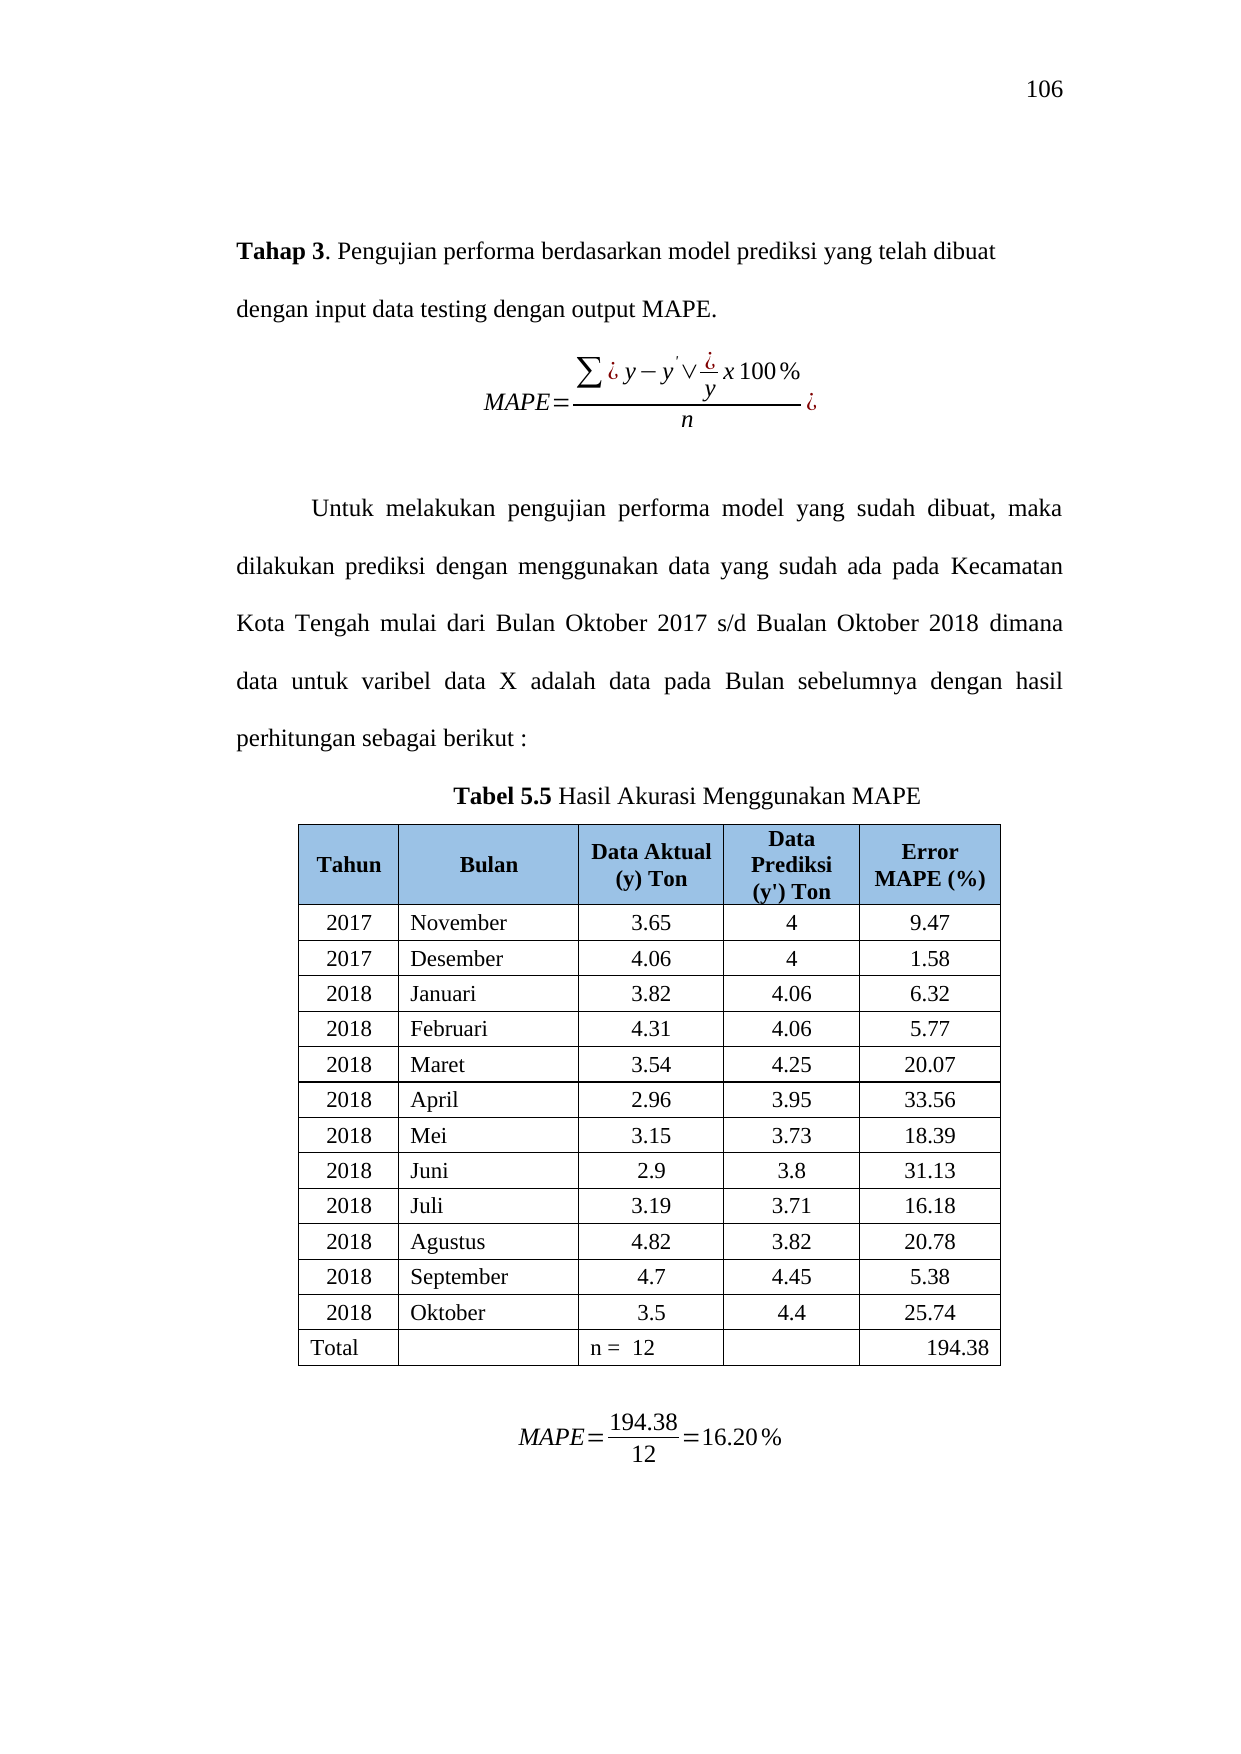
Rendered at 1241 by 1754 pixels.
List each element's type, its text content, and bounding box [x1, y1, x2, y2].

table_cell Juli [399, 1189, 578, 1223]
table_cell 3.71 [724, 1189, 859, 1223]
table_cell 20.78 [860, 1224, 1000, 1258]
table_cell 2017 [299, 941, 398, 975]
table_cell 2018 [299, 1118, 398, 1152]
table_cell 2018 [299, 1295, 398, 1329]
table_cell 4.45 [724, 1260, 859, 1294]
table_cell 2018 [299, 1260, 398, 1294]
table_cell 3.65 [579, 905, 723, 940]
table_cell 4.31 [579, 1012, 723, 1046]
table_cell 25.74 [860, 1295, 1000, 1329]
table_cell 16.18 [860, 1189, 1000, 1223]
table_cell 3.5 [579, 1295, 723, 1329]
table_cell 2018 [299, 1012, 398, 1046]
table_header Error MAPE (%) [860, 825, 1000, 904]
table_cell 2.96 [579, 1083, 723, 1117]
text Tahap 3. Pengujian performa berdasarkan model prediksi yang telah dibuat dengan input data testing dengan output MAPE. [236, 236, 1063, 322]
table_cell 3.15 [579, 1118, 723, 1152]
table_cell Mei [399, 1118, 578, 1152]
table_cell 5.77 [860, 1012, 1000, 1046]
table_cell 4.06 [724, 1012, 859, 1046]
table_cell 2018 [299, 1083, 398, 1117]
table_cell 9.47 [860, 905, 1000, 940]
table_cell 3.8 [724, 1153, 859, 1188]
table_cell n = 12 [579, 1330, 723, 1365]
table_cell 2018 [299, 976, 398, 1011]
table_cell 5.38 [860, 1260, 1000, 1294]
table_cell 18.39 [860, 1118, 1000, 1152]
table_cell 4.06 [724, 976, 859, 1011]
table_cell 6.32 [860, 976, 1000, 1011]
table_cell 4.82 [579, 1224, 723, 1258]
table_cell 2017 [299, 905, 398, 940]
table_cell 4.06 [579, 941, 723, 975]
table_cell 1.58 [860, 941, 1000, 975]
table_cell April [399, 1083, 578, 1117]
table_cell Februari [399, 1012, 578, 1046]
table_cell 3.82 [724, 1224, 859, 1258]
table_cell 4 [724, 941, 859, 975]
table_cell Total [299, 1330, 398, 1365]
table_cell 4.4 [724, 1295, 859, 1329]
text Tabel 5.5 Hasil Akurasi Menggunakan MAPE [236, 781, 1063, 810]
text Untuk melakukan pengujian performa model yang sudah dibuat, maka dilakukan prediksi dengan menggunakan data yang sudah ada pada Kecamatan Kota Tengah mulai dari Bulan Oktober 2017 s/d Bualan Oktober 2018 dimana data untuk varibel data X adalah data pada Bulan sebelumnya dengan hasil perhitungan sebagai berikut : [236, 493, 1063, 752]
table_cell 2018 [299, 1153, 398, 1188]
table_cell 3.73 [724, 1118, 859, 1152]
table_cell 3.95 [724, 1083, 859, 1117]
table_header Data Aktual (y) Ton [579, 825, 723, 904]
table_cell 2018 [299, 1189, 398, 1223]
table_cell 4.25 [724, 1047, 859, 1081]
table_cell November [399, 905, 578, 940]
table_cell 4.7 [579, 1260, 723, 1294]
table_cell 2.9 [579, 1153, 723, 1188]
table_cell 2018 [299, 1224, 398, 1258]
table_cell 3.54 [579, 1047, 723, 1081]
table_cell September [399, 1260, 578, 1294]
table_cell Desember [399, 941, 578, 975]
table_header Bulan [399, 825, 578, 904]
table_cell Agustus [399, 1224, 578, 1258]
table_cell Juni [399, 1153, 578, 1188]
table_cell 3.19 [579, 1189, 723, 1223]
table_cell 3.82 [579, 976, 723, 1011]
table_cell 31.13 [860, 1153, 1000, 1188]
table_cell 20.07 [860, 1047, 1000, 1081]
table_cell [399, 1330, 578, 1365]
table_cell Oktober [399, 1295, 578, 1329]
table_header Data Prediksi (y') Ton [724, 825, 859, 904]
table_cell [724, 1330, 859, 1365]
table_cell 2018 [299, 1047, 398, 1081]
table_cell Januari [399, 976, 578, 1011]
table_cell 4 [724, 905, 859, 940]
table_cell 194.38 [860, 1330, 1000, 1365]
table_cell Maret [399, 1047, 578, 1081]
table_cell 33.56 [860, 1083, 1000, 1117]
table_header Tahun [299, 825, 398, 904]
